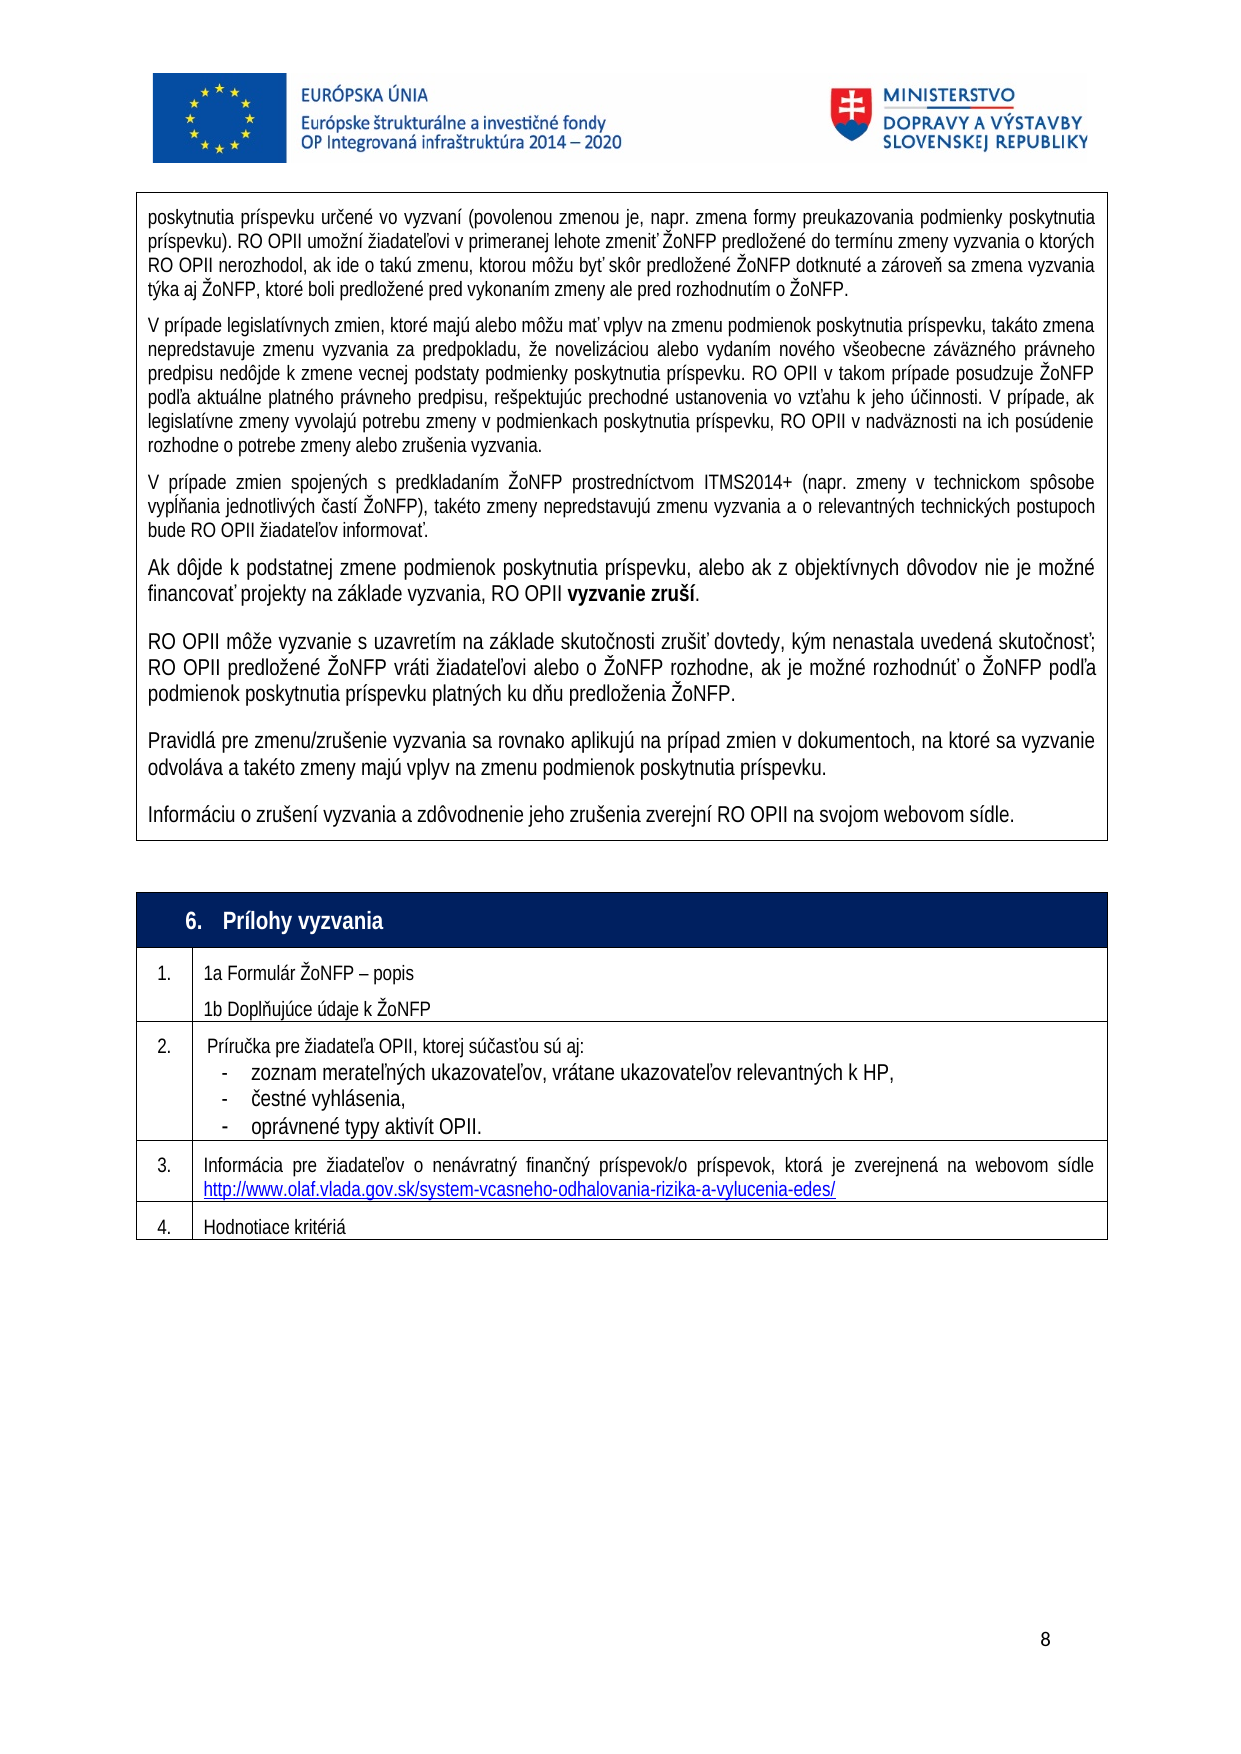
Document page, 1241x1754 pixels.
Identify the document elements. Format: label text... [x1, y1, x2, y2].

table_cell 1a Formulár ŽoNFP – popis 1b Doplňujúce údaje k ŽoNFP [193, 948, 1107, 1021]
table_cell 1. [137, 948, 192, 1021]
table_cell Príručka pre žiadateľa OPII, ktorej súčasťou sú aj: zoznam merateľných ukazovateľov, vrátane ukazovateľov relevantných k HP, čestné vyhlásenia, oprávnené typy aktivít OPII. [193, 1022, 1107, 1140]
table_cell 2. [137, 1022, 192, 1140]
table_cell 3. [137, 1141, 192, 1201]
table_cell 4. [137, 1202, 192, 1239]
table_cell Informácia pre žiadateľov o nenávratný finančný príspevok/o príspevok, ktorá je zverejnená na webovom sídle http://www.olaf.vlada.gov.sk/system-vcasneho-odhalovania-rizika-a-vylucenia-edes/ [193, 1141, 1107, 1201]
picture [152, 73, 1088, 163]
table_cell Hodnotiace kritériá [193, 1202, 1107, 1239]
table_header Prílohy vyzvania [137, 893, 1107, 947]
